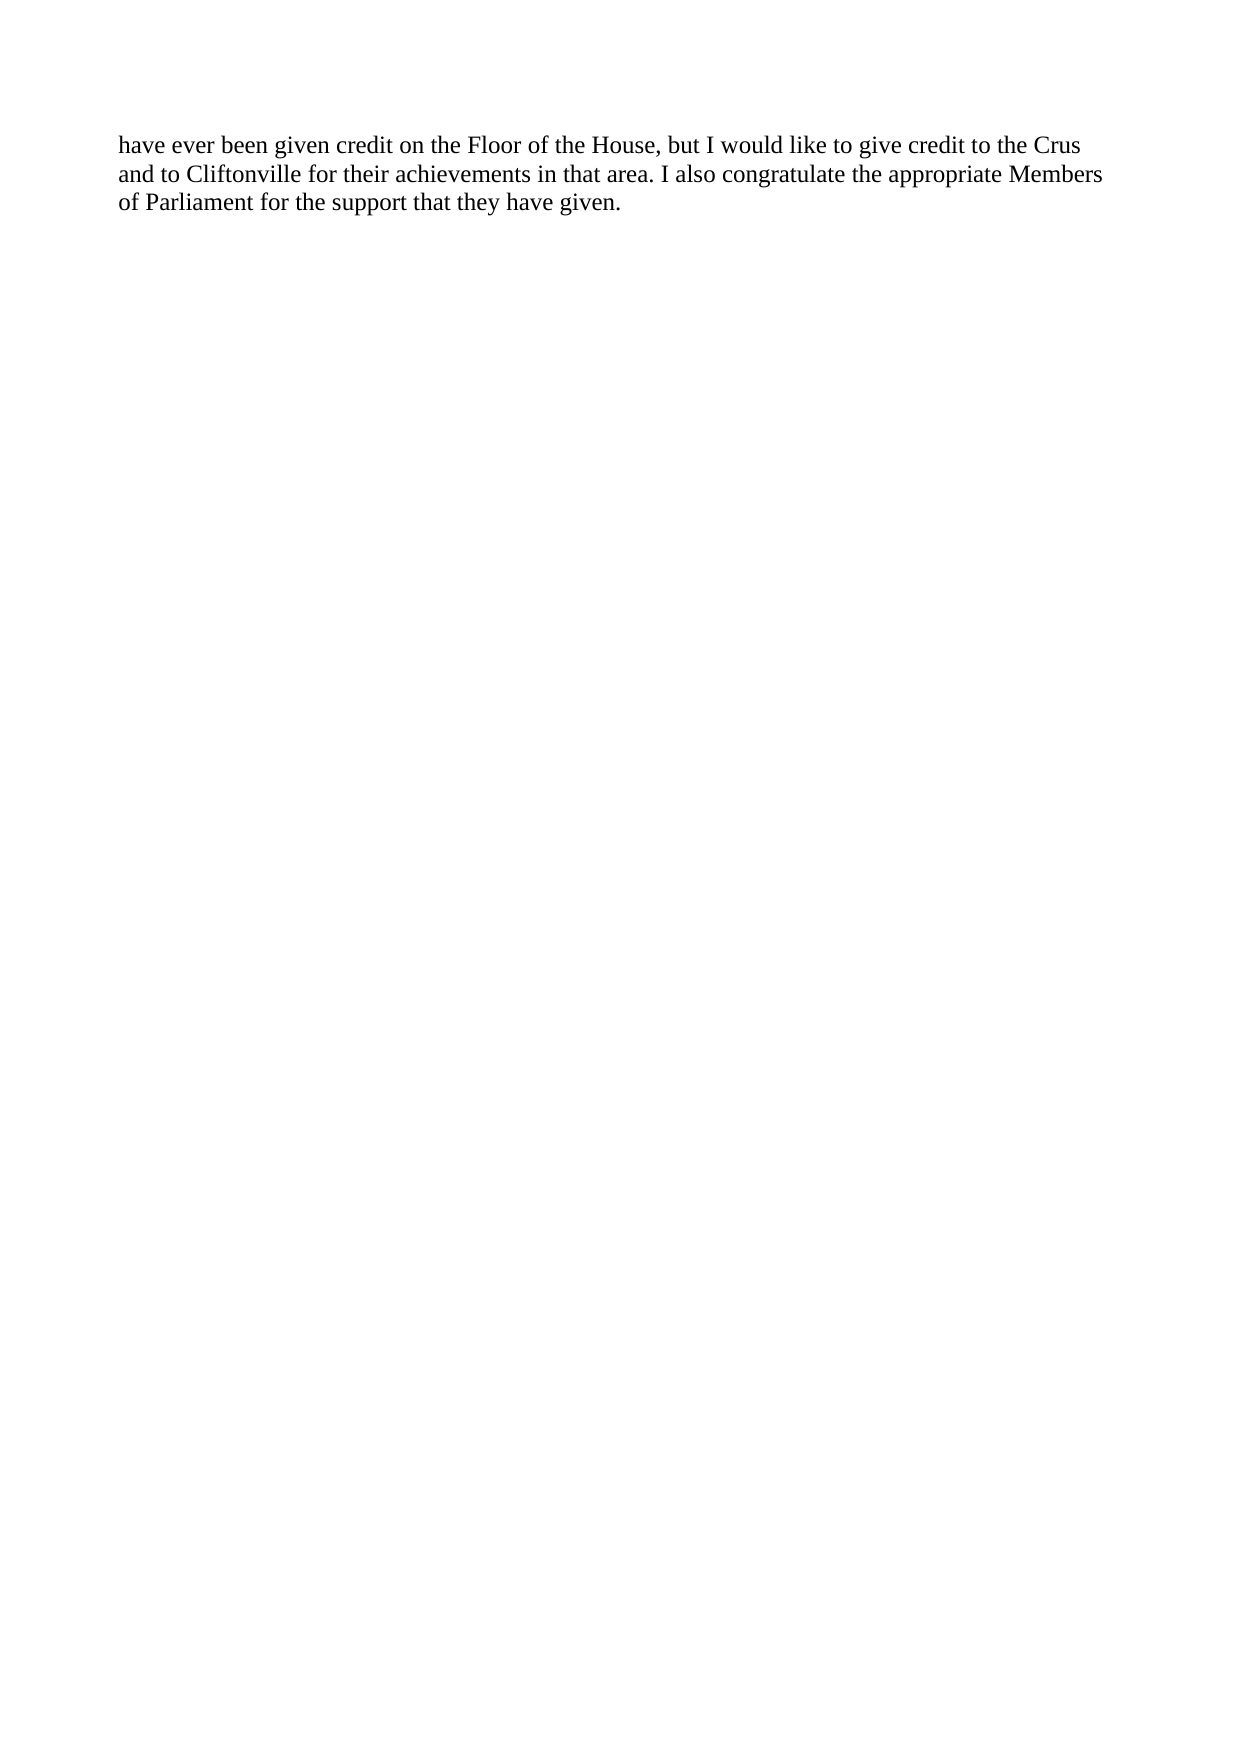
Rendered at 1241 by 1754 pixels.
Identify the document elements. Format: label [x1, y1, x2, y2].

text [118, 130, 1122, 216]
